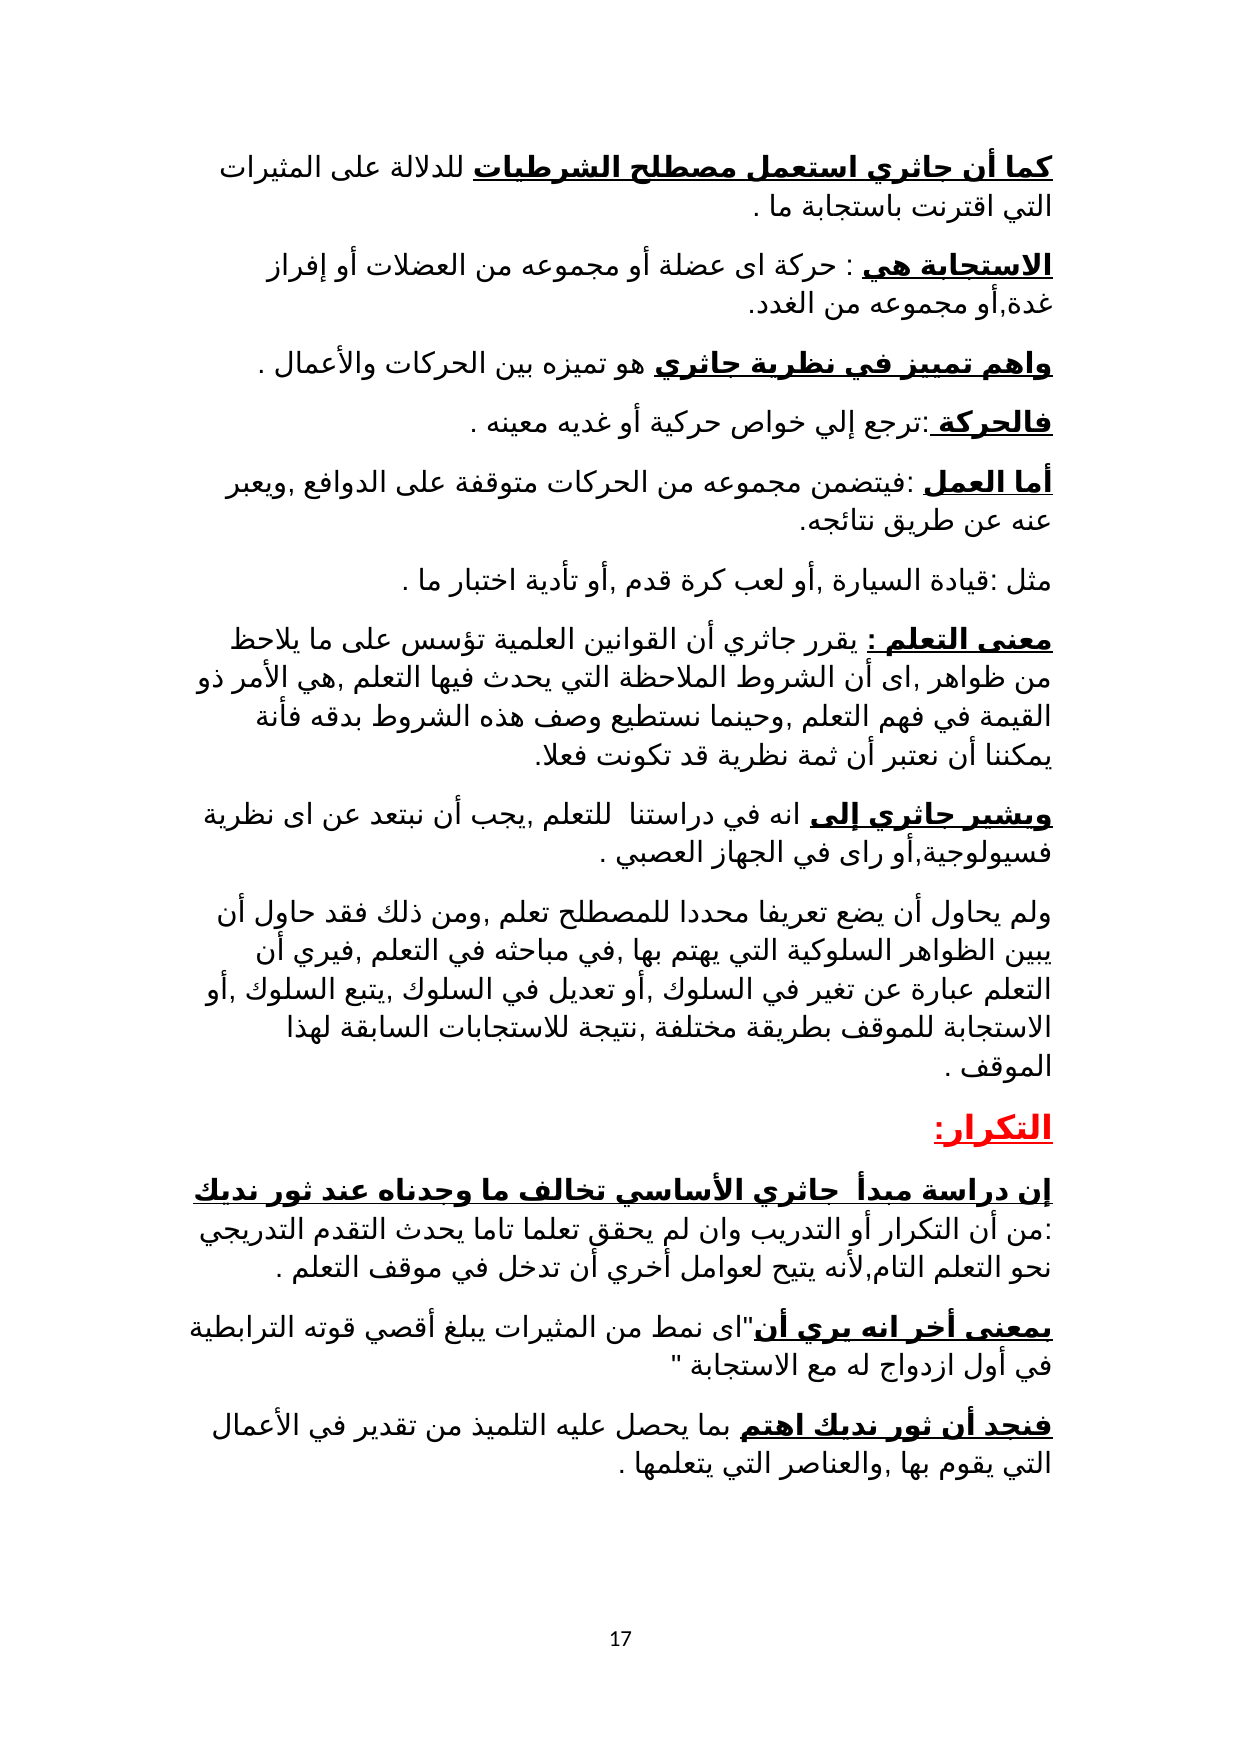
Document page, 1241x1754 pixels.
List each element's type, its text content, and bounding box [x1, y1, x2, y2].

text أما العمل :فيتضمن مجموعه من الحركات متوقفة على الدوافع ,ويعبر عنه عن طريق نتائجه. [187, 464, 1053, 537]
text ولم يحاول أن يضع تعريفا محددا للمصطلح تعلم ,ومن ذلك فقد حاول أن يبين الظواهر السلوكية التي يهتم بها ,في مباحثه في التعلم ,فيري أن التعلم عبارة عن تغير في السلوك ,أو تعديل في السلوك ,يتبع السلوك ,أو الاستجابة للموقف بطريقة مختلفة ,نتيجة للاستجابات السابقة لهذا الموقف . [187, 895, 1053, 1082]
text التكرار: [187, 1108, 1053, 1147]
text معنى التعلم : يقرر جاثري أن القوانين العلمية تؤسس على ما يلاحظ من ظواهر ,اى أن الشروط الملاحظة التي يحدث فيها التعلم ,هي الأمر ذو القيمة في فهم التعلم ,وحينما نستطيع وصف هذه الشروط بدقه فأنة يمكننا أن نعتبر أن ثمة نظرية قد تكونت فعلا. [187, 622, 1053, 771]
text فنجد أن ثور نديك اهتم بما يحصل عليه التلميذ من تقدير في الأعمال التي يقوم بها ,والعناصر التي يتعلمها . [187, 1408, 1053, 1480]
text مثل :قيادة السيارة ,أو لعب كرة قدم ,أو تأدية اختبار ما . [187, 562, 1053, 596]
text الاستجابة هي : حركة اى عضلة أو مجموعه من العضلات أو إفراز غدة,أو مجموعه من الغدد. [187, 248, 1053, 320]
text واهم تمييز في نظرية جاثري هو تميزه بين الحركات والأعمال . [187, 346, 1053, 379]
text إن دراسة مبدأ جاثري الأساسي تخالف ما وجدناه عند ثور نديك :من أن التكرار أو التدريب وان لم يحقق تعلما تاما يحدث التقدم التدريجي نحو التعلم التام,لأنه يتيح لعوامل أخري أن تدخل في موقف التعلم . [187, 1173, 1053, 1284]
text ويشير جاثري إلى انه في دراستنا للتعلم ,يجب أن نبتعد عن اى نظرية فسيولوجية,أو راى في الجهاز العصبي . [187, 797, 1053, 869]
text فالحركة :ترجع إلي خواص حركية أو غديه معينه . [187, 405, 1053, 439]
text كما أن جاثري استعمل مصطلح الشرطيات للدلالة على المثيرات التي اقترنت باستجابة ما . [187, 150, 1053, 222]
text بمعنى أخر انه يري أن"اى نمط من المثيرات يبلغ أقصي قوته الترابطية في أول ازدواج له مع الاستجابة " [187, 1310, 1053, 1382]
